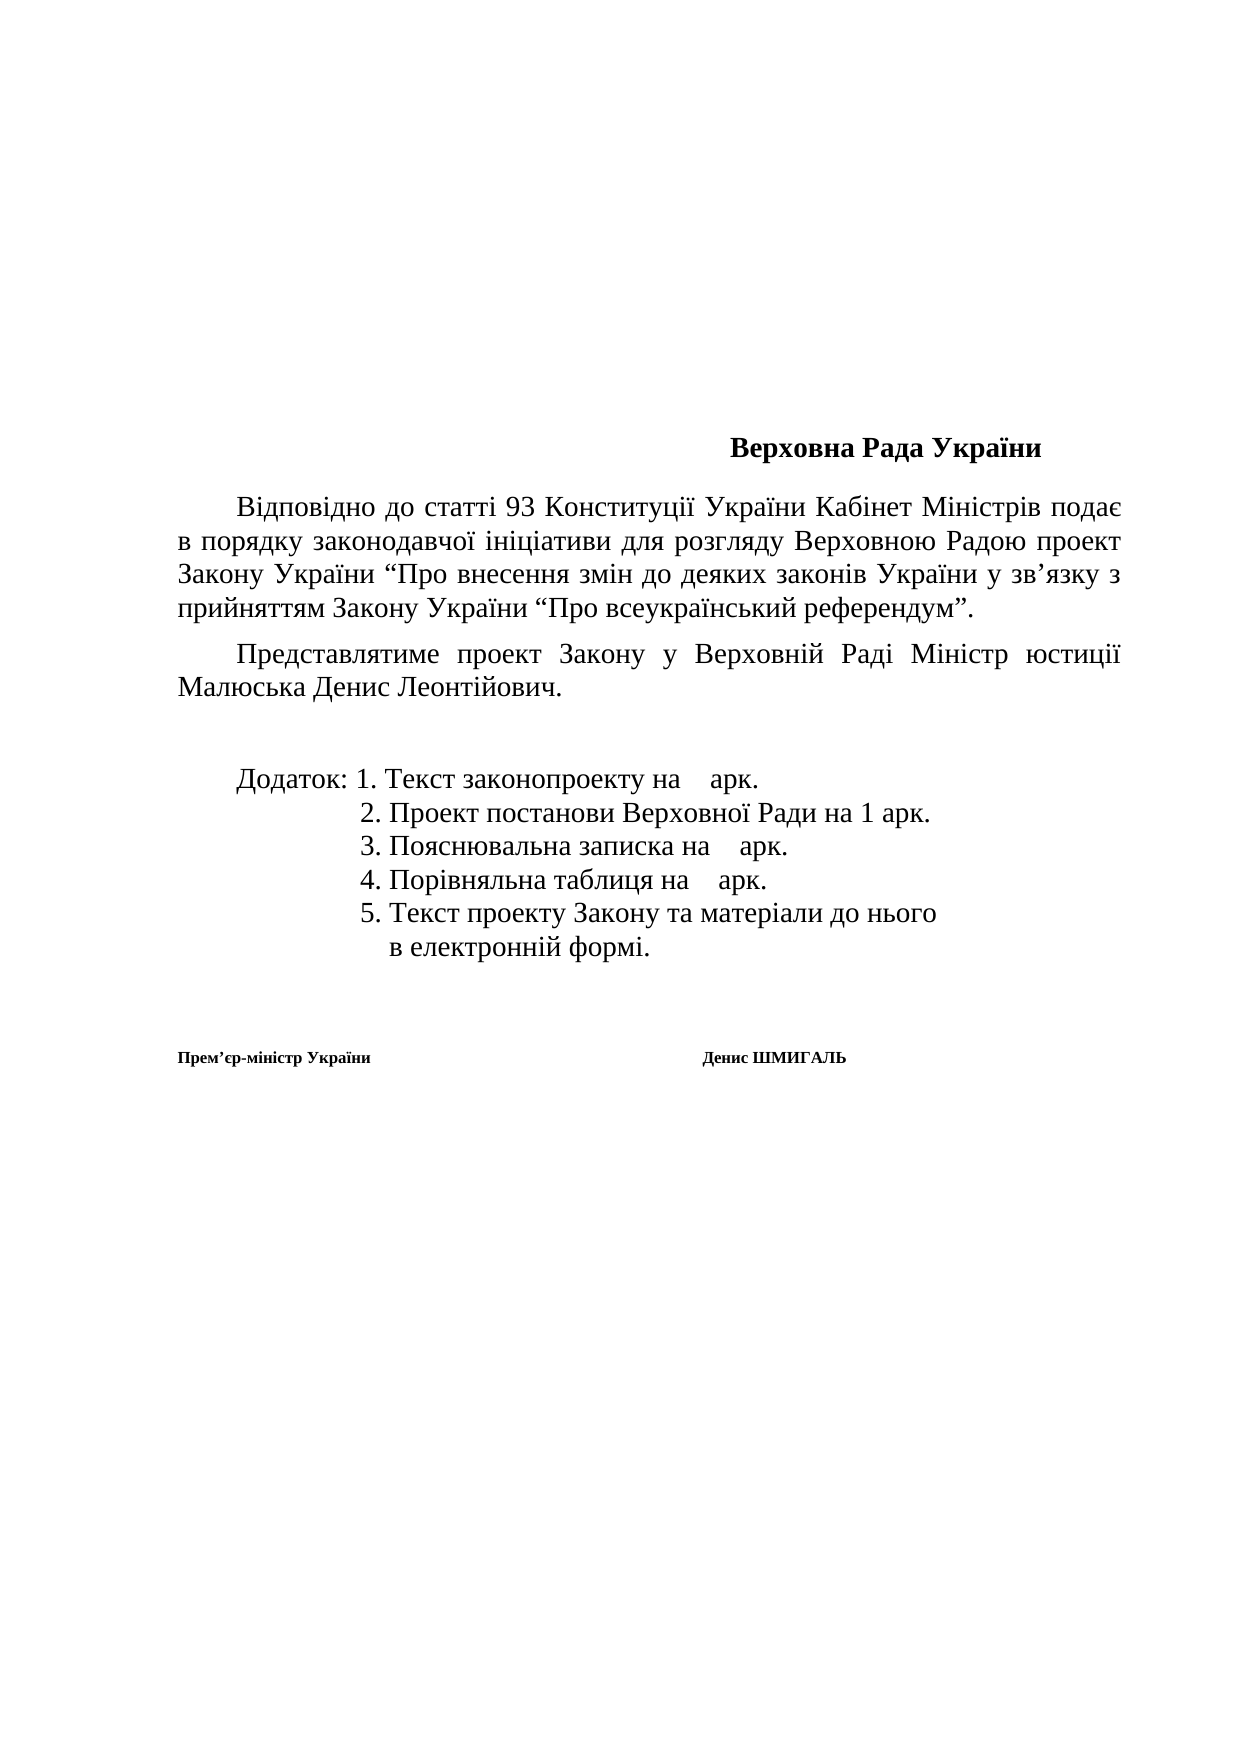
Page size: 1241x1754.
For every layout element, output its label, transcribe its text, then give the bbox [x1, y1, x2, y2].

text Верховна Рада України [650, 431, 1122, 464]
text 5. Текст проекту Закону та матеріали до нього [177, 896, 1122, 929]
text Додаток: 1. Текст законопроекту на арк. [177, 761, 1122, 795]
text Прем’єр-міністр України Денис ШМИГАЛЬ [177, 1034, 1122, 1067]
text Відповідно до статті 93 Конституції України Кабінет Міністрів подає в порядку законодавчої ініціативи для розгляду Верховною Радою проект Закону України “Про внесення змін до деяких законів України у зв’язку з прийняттям Закону України “Про всеукраїнський референдум”. [177, 489, 1122, 623]
text Представлятиме проект Закону у Верховній Раді Міністр юстиції Малюська Денис Леонтійович. [177, 636, 1122, 703]
text 4. Порівняльна таблиця на арк. [177, 862, 1122, 896]
text 3. Пояснювальна записка на арк. [177, 828, 1122, 862]
text 2. Проект постанови Верховної Ради на 1 арк. [177, 795, 1122, 828]
text в електронній формі. [177, 929, 1122, 963]
